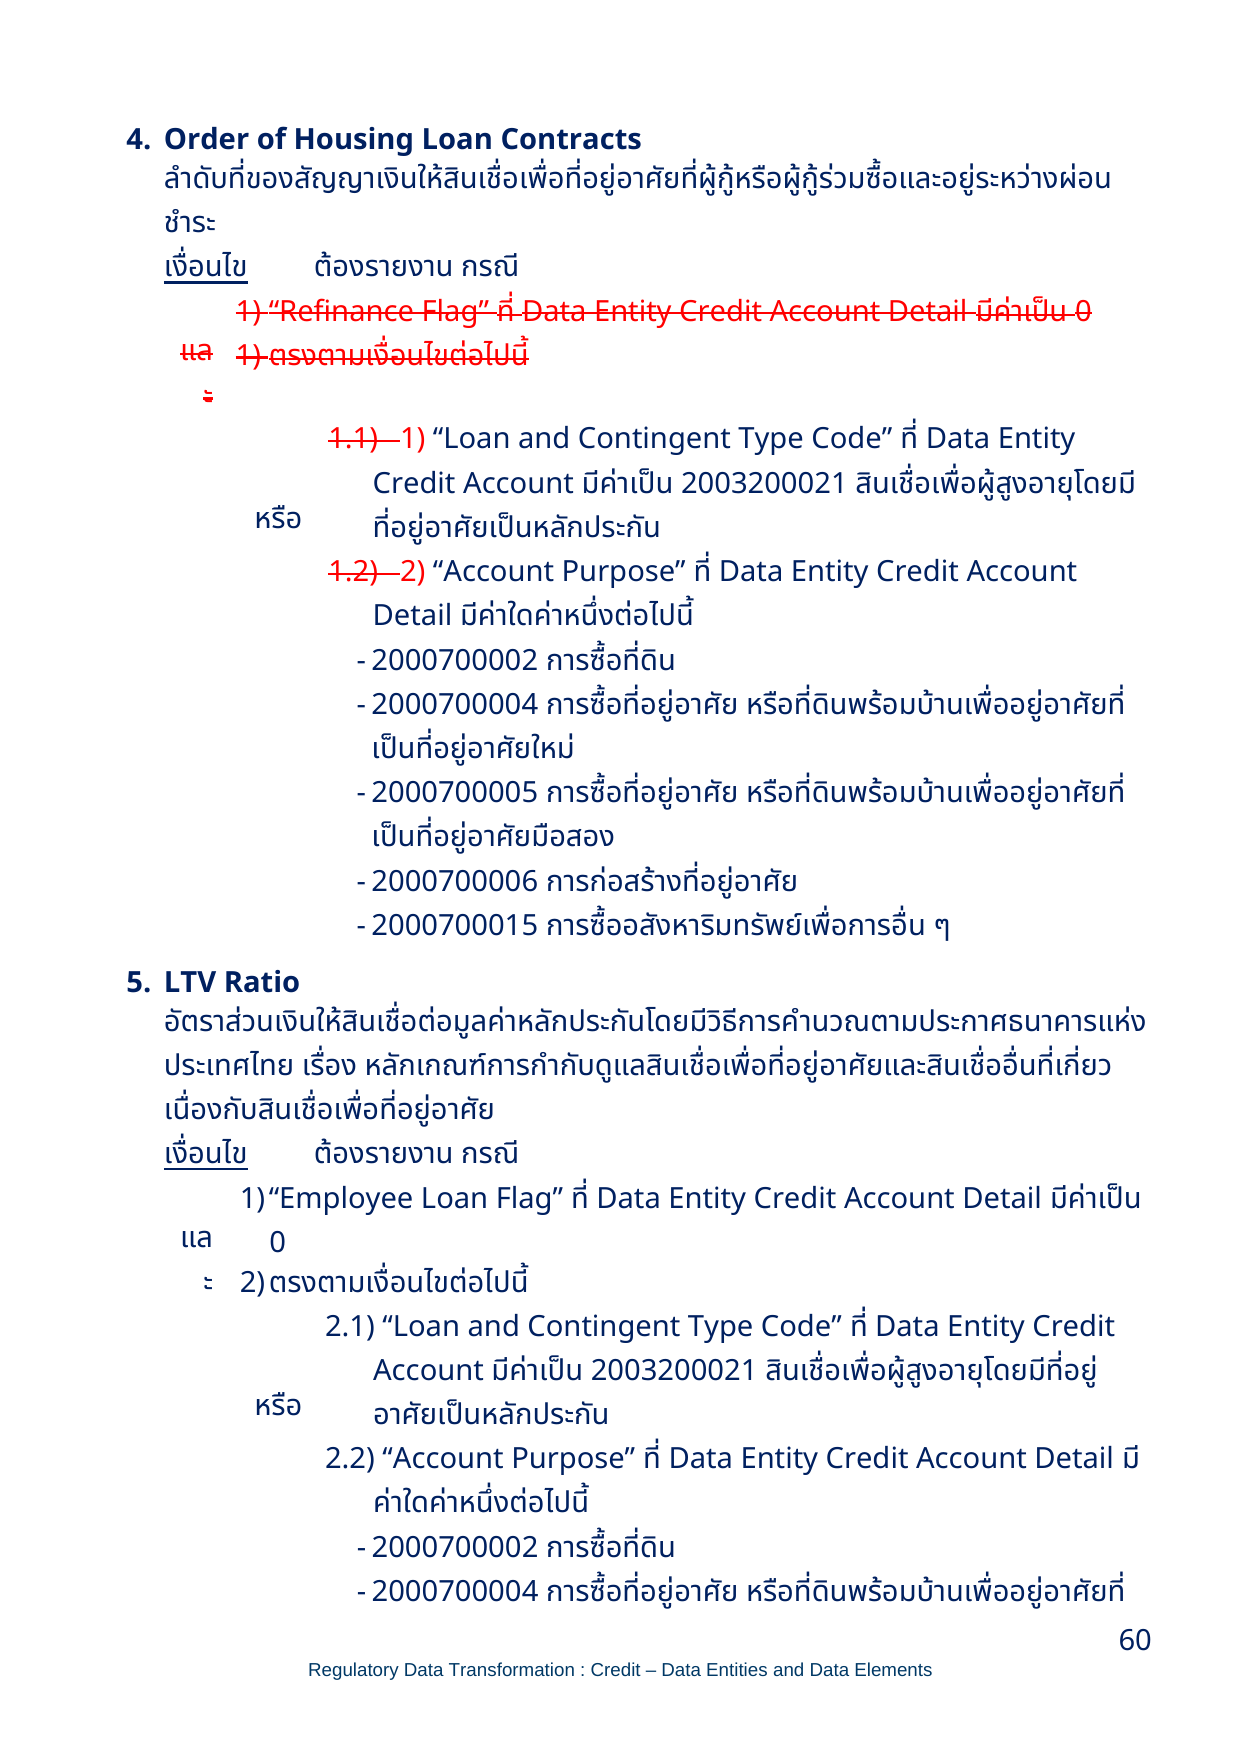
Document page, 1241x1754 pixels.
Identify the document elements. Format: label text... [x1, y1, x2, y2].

list เงื่อนไข ต้องรายงาน กรณี [164, 1133, 1152, 1177]
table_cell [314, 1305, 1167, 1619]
list ลำดับที่ของสัญญาเงินให้สินเชื่อเพื่อที่อยู่อาศัยที่ผู้กู้หรือผู้กู้ร่วมซื้อและอยู่ระหว่างผ่อนชำระ [164, 158, 1152, 246]
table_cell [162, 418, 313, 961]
list เงื่อนไข ต้องรายงาน กรณี [164, 246, 1152, 290]
list อัตราส่วนเงินให้สินเชื่อต่อมูลค่าหลักประกันโดยมีวิธีการคำนวณตามประกาศธนาคารแห่งประเทศไทย เรื่อง หลักเกณฑ์การกำกับดูแลสินเชื่อเพื่อที่อยู่อาศัยและสินเชื่ออื่นที่เกี่ยวเนื่องกับสินเชื่อเพื่อที่อยู่อาศัย [164, 1001, 1152, 1133]
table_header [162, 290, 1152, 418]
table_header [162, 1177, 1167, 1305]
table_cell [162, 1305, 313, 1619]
list Order of Housing Loan Contracts [126, 118, 1152, 158]
list LTV Ratio [126, 961, 1152, 1001]
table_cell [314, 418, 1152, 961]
